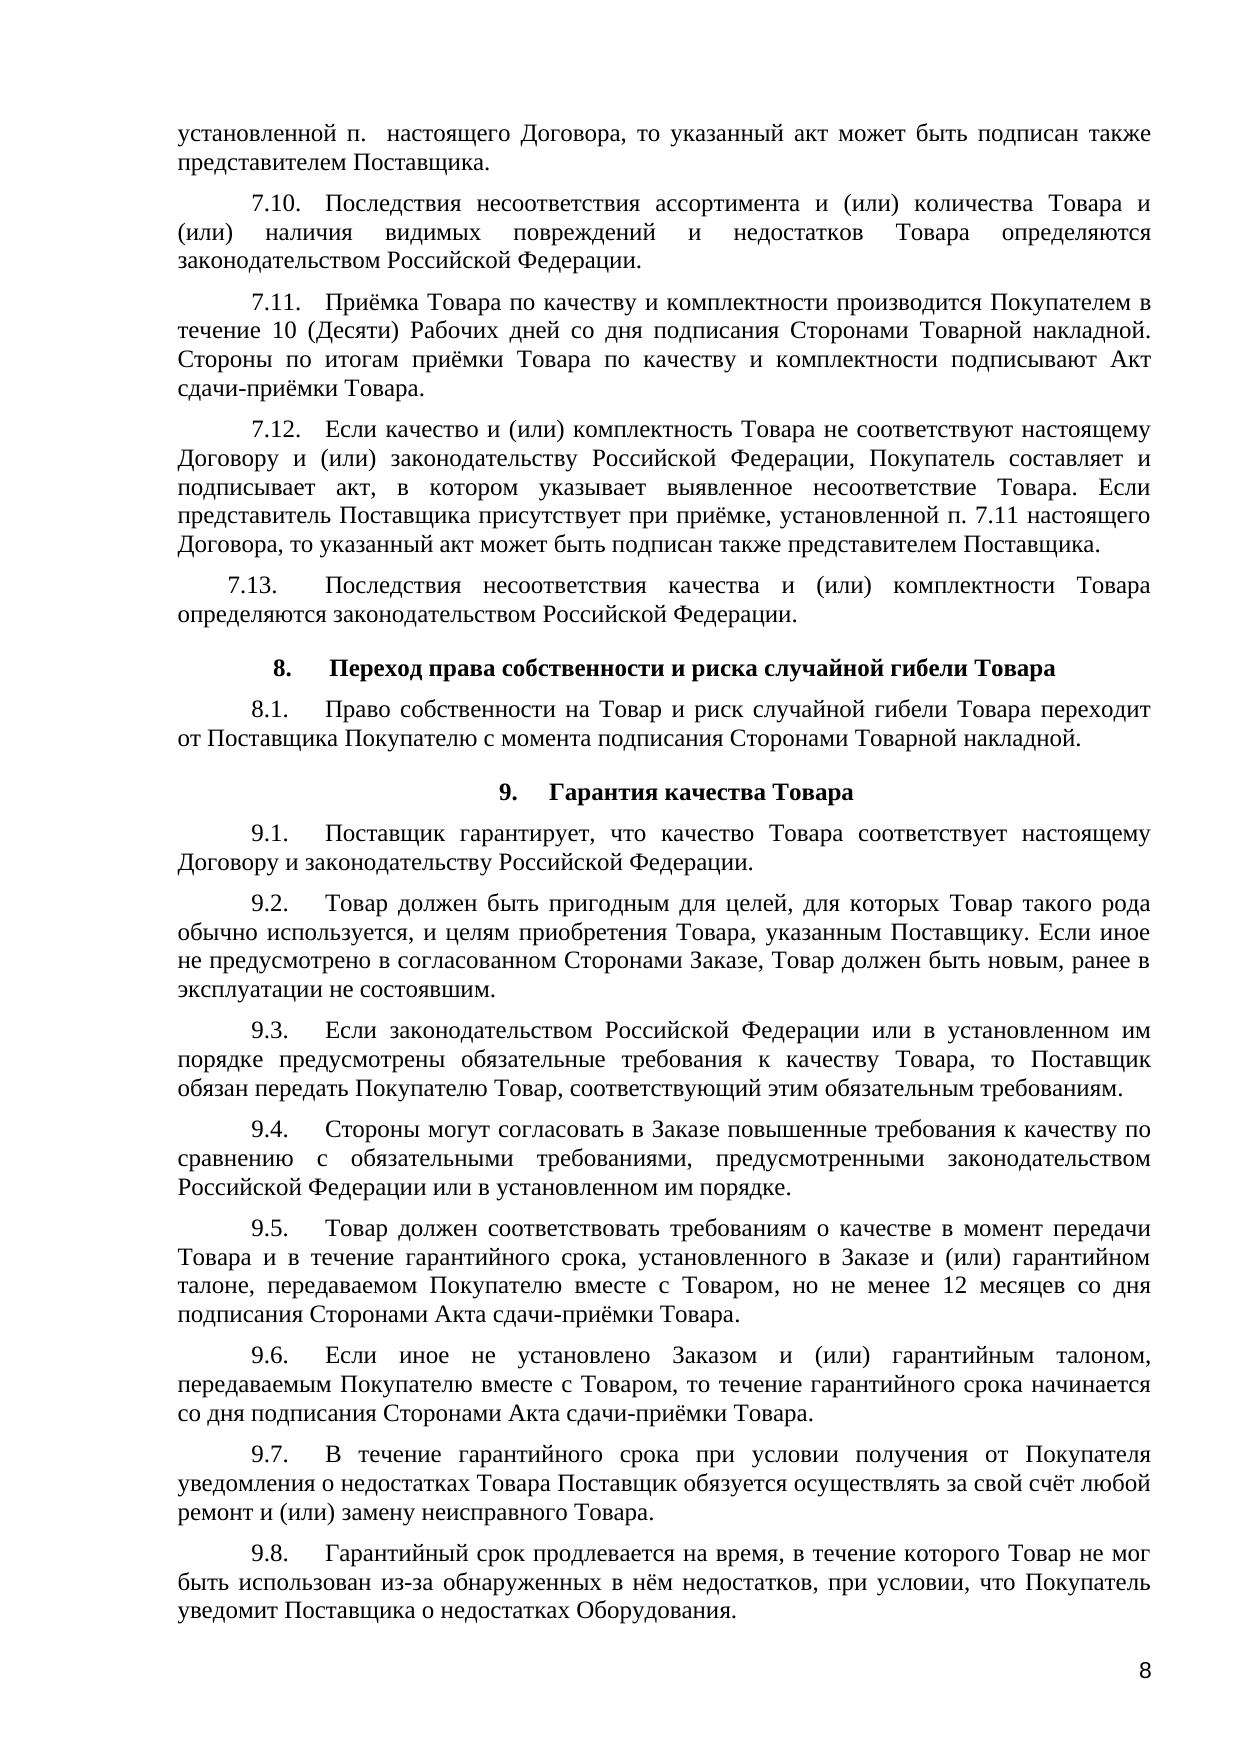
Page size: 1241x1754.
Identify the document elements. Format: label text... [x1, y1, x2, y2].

text 7.12. Если качество и (или) комплектность Товара не соответствуют настоящему Договору и (или) законодательству Российской Федерации, Покупатель составляет и подписывает акт, в котором указывает выявленное несоответствие Товара. Если представитель Поставщика присутствует при приёмке, установленной п. 7.11 настоящего Договора, то указанный акт может быть подписан также представителем Поставщика. [177, 414, 1152, 558]
text 9. Гарантия качества Товара [177, 777, 1152, 806]
text 9.7. В течение гарантийного срока при условии получения от Покупателя уведомления о недостатках Товара Поставщик обязуется осуществлять за свой счёт любой ремонт и (или) замену неисправного Товара. [177, 1439, 1152, 1526]
text 9.2. Товар должен быть пригодным для целей, для которых Товар такого рода обычно используется, и целям приобретения Товара, указанным Поставщику. Если иное не предусмотрено в согласованном Сторонами Заказе, Товар должен быть новым, ранее в эксплуатации не состоявшим. [177, 888, 1152, 1003]
text 7.11. Приёмка Товара по качеству и комплектности производится Покупателем в течение 10 (Десяти) Рабочих дней со дня подписания Сторонами Товарной накладной. Стороны по итогам приёмки Товара по качеству и комплектности подписывают Акт сдачи-приёмки Товара. [177, 287, 1152, 402]
text 9.3. Если законодательством Российской Федерации или в установленном им порядке предусмотрены обязательные требования к качеству Товара, то Поставщик обязан передать Покупателю Товар, соответствующий этим обязательным требованиям. [177, 1016, 1152, 1102]
list Переход права собственности и риска случайной гибели Товара [177, 653, 1152, 682]
text 9.5. Товар должен соответствовать требованиям о качестве в момент передачи Товара и в течение гарантийного срока, установленного в Заказе и (или) гарантийном талоне, передаваемом Покупателю вместе с Товаром, но не менее 12 месяцев со дня подписания Сторонами Акта сдачи-приёмки Товара. [177, 1213, 1152, 1328]
text 7.10. Последствия несоответствия ассортимента и (или) количества Товара и (или) наличия видимых повреждений и недостатков Товара определяются законодательством Российской Федерации. [177, 188, 1152, 274]
text 9.8. Гарантийный срок продлевается на время, в течение которого Товар не мог быть использован из-за обнаруженных в нём недостатков, при условии, что Покупатель уведомит Поставщика о недостатках Оборудования. [177, 1538, 1152, 1624]
text 9.6. Если иное не установлено Заказом и (или) гарантийным талоном, передаваемым Покупателю вместе с Товаром, то течение гарантийного срока начинается со дня подписания Сторонами Акта сдачи-приёмки Товара. [177, 1341, 1152, 1427]
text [177, 118, 1152, 176]
text 7.13. Последствия несоответствия качества и (или) комплектности Товара определяются законодательством Российской Федерации. [177, 571, 1152, 628]
text 9.1. Поставщик гарантирует, что качество Товара соответствует настоящему Договору и законодательству Российской Федерации. [177, 818, 1152, 876]
text 9.4. Стороны могут согласовать в Заказе повышенные требования к качеству по сравнению с обязательными требованиями, предусмотренными законодательством Российской Федерации или в установленном им порядке. [177, 1114, 1152, 1201]
list Право собственности на Товар и риск случайной гибели Товара переходит от Поставщика Покупателю с момента подписания Сторонами Товарной накладной. [177, 694, 1152, 752]
